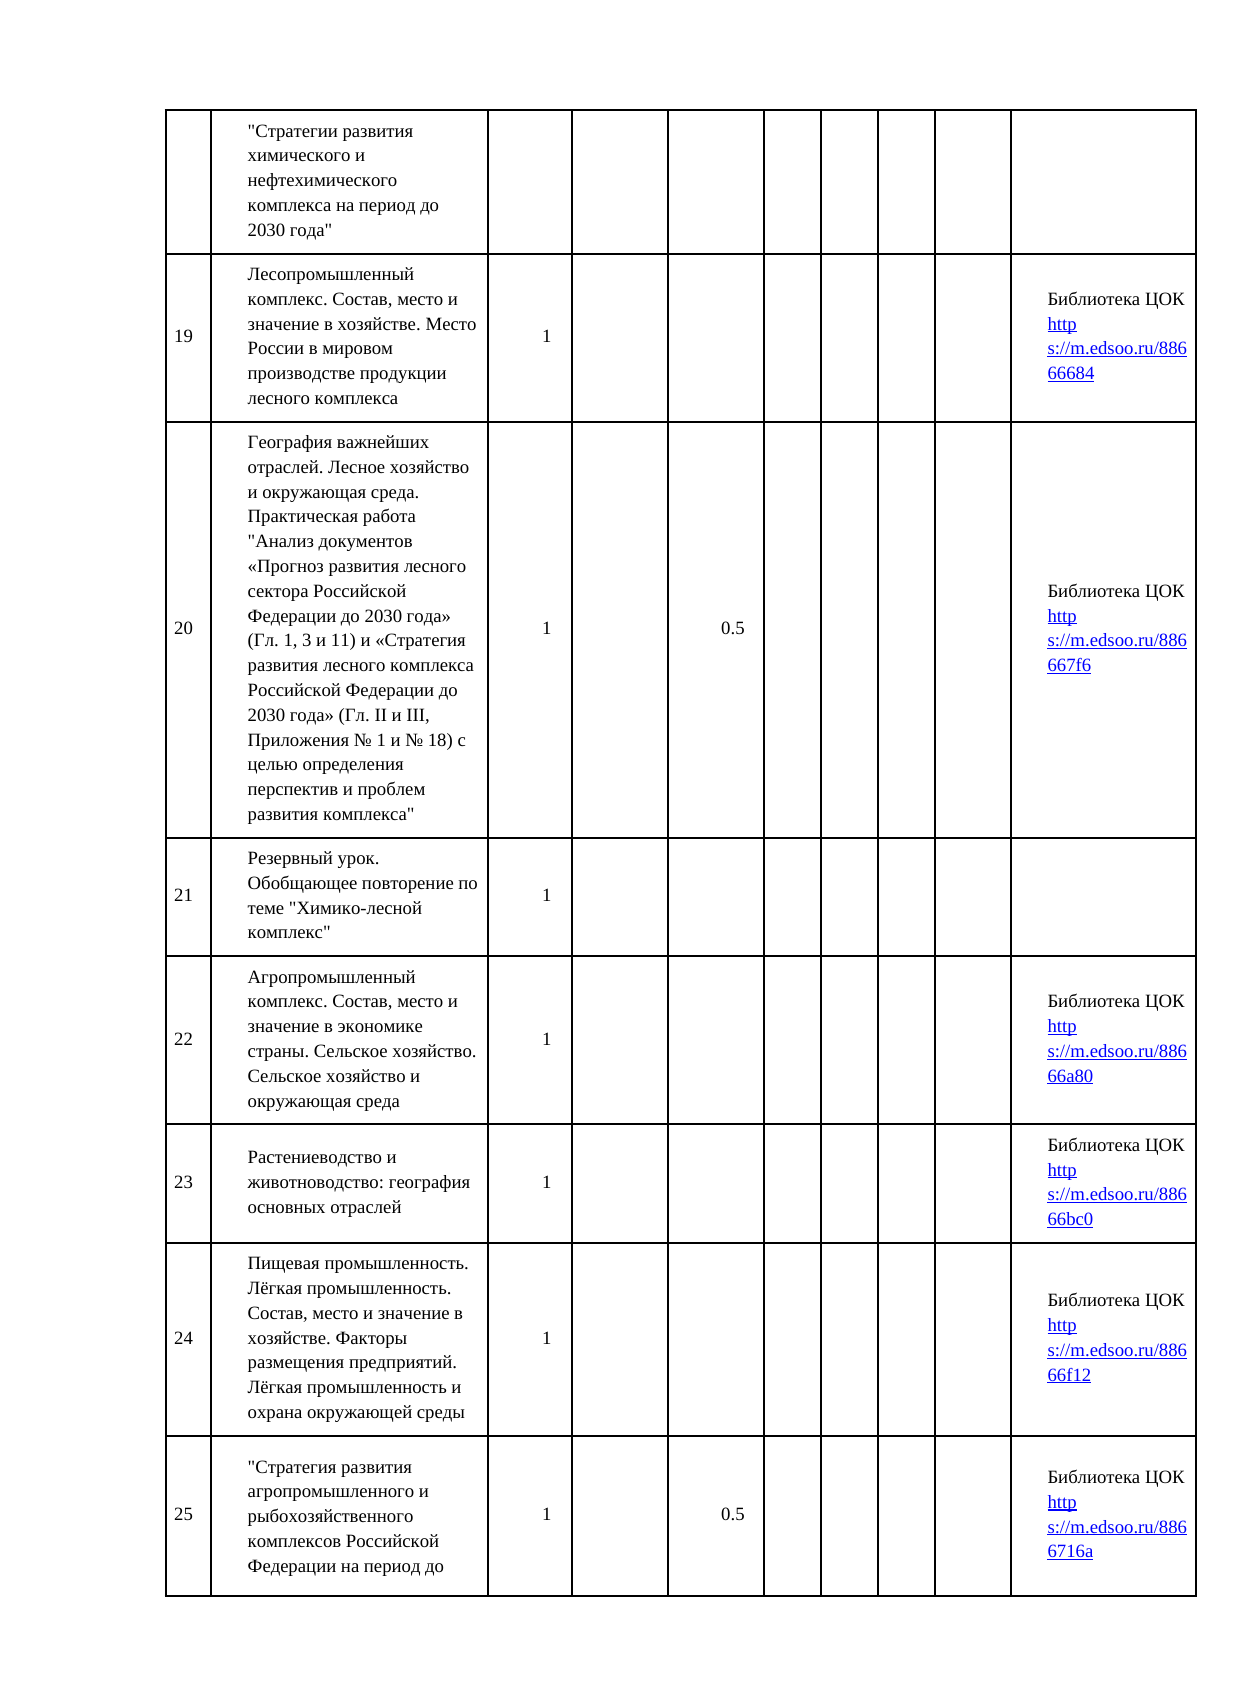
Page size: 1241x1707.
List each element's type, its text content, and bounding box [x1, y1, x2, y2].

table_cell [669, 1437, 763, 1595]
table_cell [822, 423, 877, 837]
table_cell 18 [167, 111, 210, 252]
table_cell [573, 111, 667, 252]
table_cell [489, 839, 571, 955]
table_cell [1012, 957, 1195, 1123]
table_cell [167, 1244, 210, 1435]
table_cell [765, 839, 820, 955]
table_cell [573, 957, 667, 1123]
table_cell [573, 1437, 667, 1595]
table_cell [765, 111, 820, 252]
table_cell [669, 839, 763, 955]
table_cell 1 [489, 423, 571, 837]
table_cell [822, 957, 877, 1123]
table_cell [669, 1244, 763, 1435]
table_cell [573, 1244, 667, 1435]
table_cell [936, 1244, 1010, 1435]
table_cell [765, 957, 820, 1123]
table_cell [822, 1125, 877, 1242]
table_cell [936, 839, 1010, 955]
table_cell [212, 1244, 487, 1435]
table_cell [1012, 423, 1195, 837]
table_cell 19 [167, 255, 210, 421]
table_cell [879, 255, 934, 421]
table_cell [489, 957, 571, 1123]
table_cell [573, 255, 667, 421]
table_cell [822, 255, 877, 421]
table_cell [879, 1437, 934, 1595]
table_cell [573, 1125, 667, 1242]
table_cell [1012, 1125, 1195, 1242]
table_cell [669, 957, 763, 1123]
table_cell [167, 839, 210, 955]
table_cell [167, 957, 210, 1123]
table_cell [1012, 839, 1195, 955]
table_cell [212, 111, 487, 252]
table_cell [765, 255, 820, 421]
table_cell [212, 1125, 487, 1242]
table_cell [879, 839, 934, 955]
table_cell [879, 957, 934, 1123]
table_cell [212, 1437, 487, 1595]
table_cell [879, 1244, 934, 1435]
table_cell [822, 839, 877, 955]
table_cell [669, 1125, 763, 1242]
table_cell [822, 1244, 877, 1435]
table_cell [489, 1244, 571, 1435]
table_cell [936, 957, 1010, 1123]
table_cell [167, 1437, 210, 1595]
table_cell [936, 255, 1010, 421]
table_cell 20 [167, 423, 210, 837]
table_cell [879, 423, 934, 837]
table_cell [1012, 111, 1195, 252]
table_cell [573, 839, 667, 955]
table_cell [573, 423, 667, 837]
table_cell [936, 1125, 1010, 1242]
table_cell [669, 255, 763, 421]
table_cell Лесопромышленный комплекс. Состав, место и значение в хозяйстве. Место России в мировом производстве продукции лесного комплекса [212, 255, 487, 421]
table_cell [669, 111, 763, 252]
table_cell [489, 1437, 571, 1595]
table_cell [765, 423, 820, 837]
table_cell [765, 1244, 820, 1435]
table_cell 1 [489, 111, 571, 252]
table_cell География важнейших отраслей. Лесное хозяйство и окружающая среда. Практическая работа "Анализ документов «Прогноз развития лесного сектора Российской Федерации до 2030 года» (Гл. 1, 3 и 11) и «Стратегия развития лесного комплекса Российской Федерации до 2030 года» (Гл. II и III, Приложения № 1 и № 18) с целью определения перспектив и проблем развития комплекса" [212, 423, 487, 837]
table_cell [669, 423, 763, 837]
table_cell [879, 111, 934, 252]
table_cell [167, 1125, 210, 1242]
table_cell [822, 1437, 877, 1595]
table_cell 1 [489, 255, 571, 421]
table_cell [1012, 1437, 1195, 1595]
table_cell [822, 111, 877, 252]
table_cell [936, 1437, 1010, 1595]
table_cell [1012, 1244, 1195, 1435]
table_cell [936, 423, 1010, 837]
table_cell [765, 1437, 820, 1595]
table_cell Библиотека ЦОК https://m.edsoo.ru/88666684 [1012, 255, 1195, 421]
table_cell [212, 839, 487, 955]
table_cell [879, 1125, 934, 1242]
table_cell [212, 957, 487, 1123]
table_cell [936, 111, 1010, 252]
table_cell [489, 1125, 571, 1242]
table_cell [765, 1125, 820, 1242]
